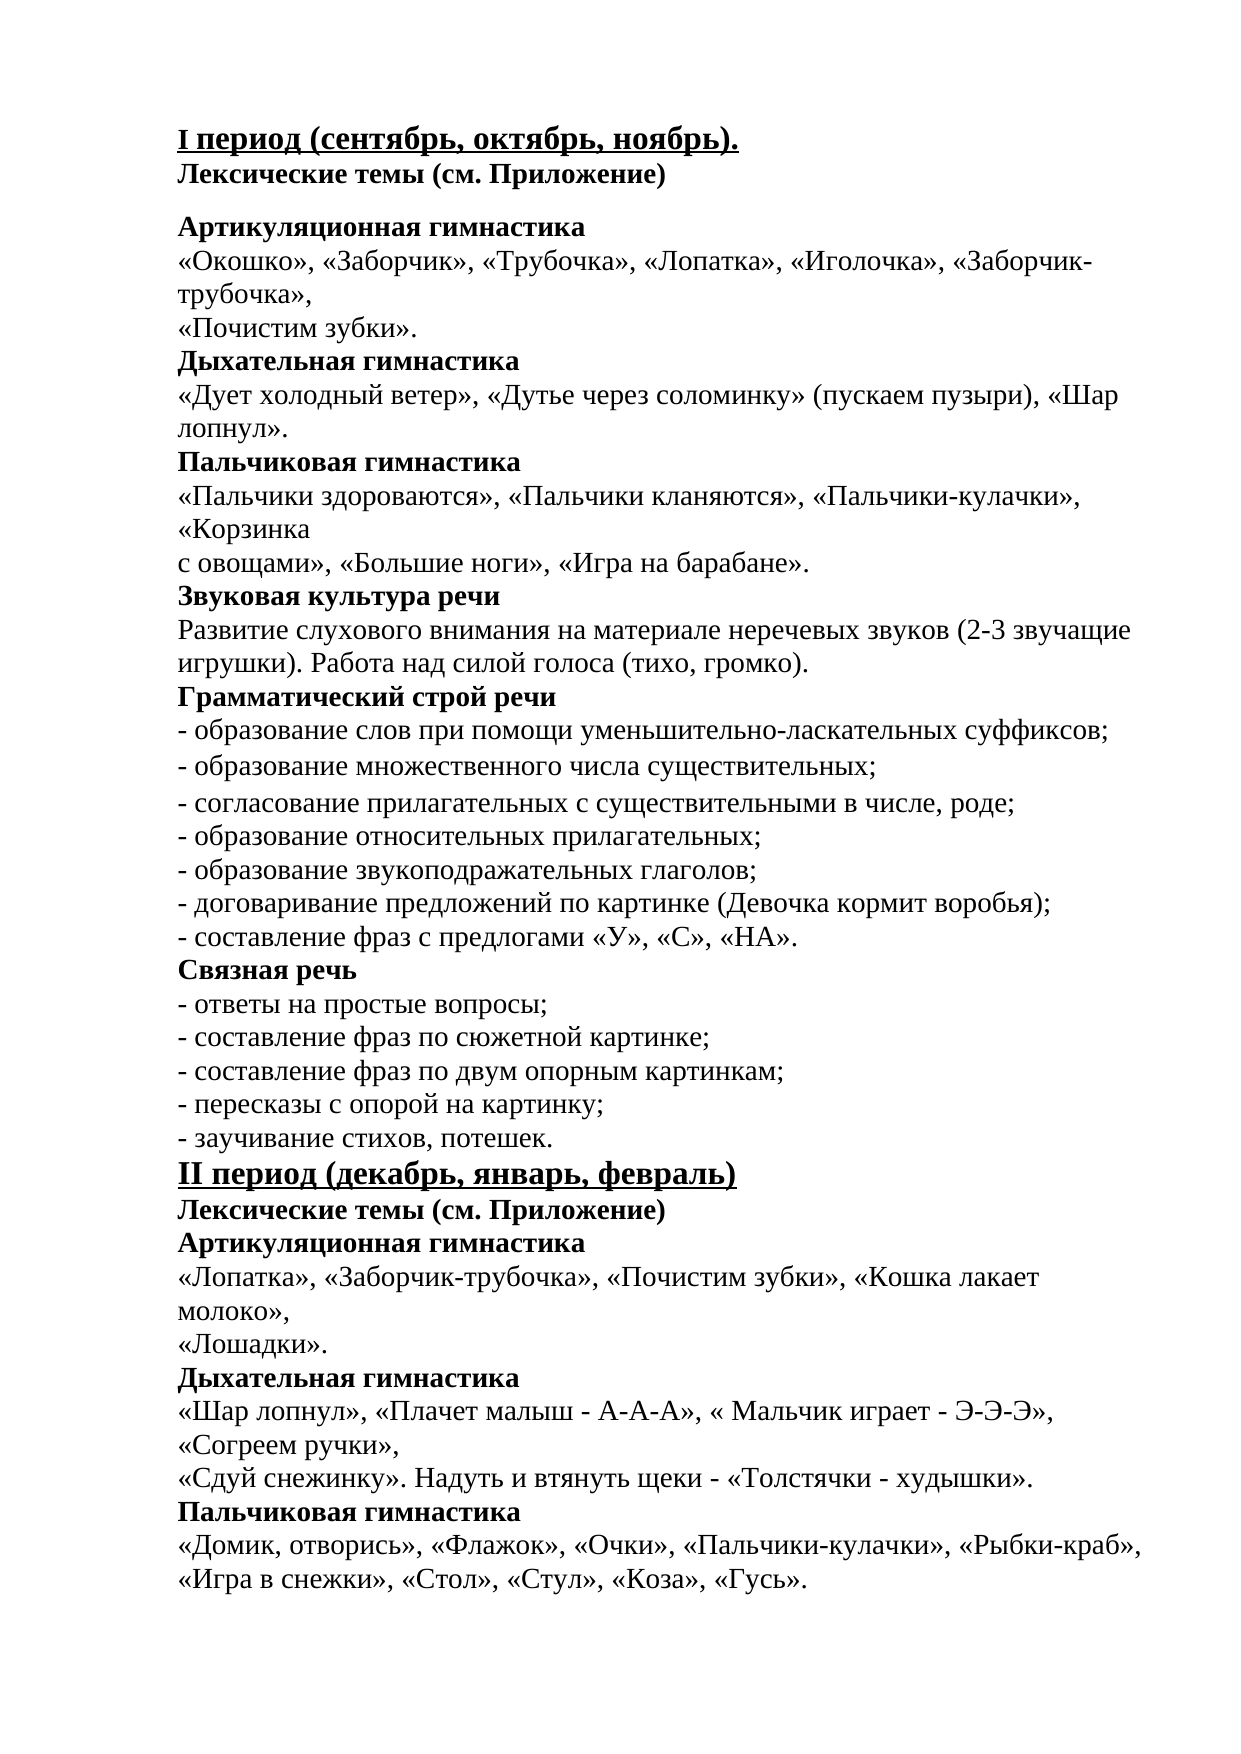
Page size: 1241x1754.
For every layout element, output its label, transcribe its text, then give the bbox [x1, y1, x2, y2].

text - образование относительных прилагательных; [177, 818, 1152, 852]
text I период (сентябрь, октябрь, ноябрь). [177, 118, 1152, 156]
text Связная речь [177, 952, 1152, 986]
text «Сдуй снежинку». Надуть и втянуть щеки - «Толстячки - худышки». [177, 1460, 1152, 1494]
text «Домик, отворись», «Флажок», «Очки», «Пальчики-кулачки», «Рыбки-краб», «Игра в снежки», «Стол», «Стул», «Коза», «Гусь». [177, 1527, 1152, 1594]
text «Дует холодный ветер», «Дутье через соломинку» (пускаем пузыри), «Шар лопнул». [177, 377, 1152, 444]
text Дыхательная гимнастика [177, 1360, 1152, 1393]
text - составление фраз по двум опорным картинкам; [177, 1053, 1152, 1087]
text - образование множественного числа существительных; [177, 748, 1152, 782]
text «Почистим зубки». [177, 310, 1152, 343]
text с овощами», «Большие ноги», «Игра на барабане». [177, 545, 1152, 578]
text II период (декабрь, январь, февраль) [177, 1154, 1152, 1192]
text - согласование прилагательных с существительными в числе, роде; [177, 785, 1152, 818]
text - образование звукоподражательных глаголов; [177, 852, 1152, 885]
text «Шар лопнул», «Плачет малыш - А-А-А», « Мальчик играет - Э-Э-Э», «Согреем ручки», [177, 1393, 1152, 1460]
text «Лопатка», «Заборчик-трубочка», «Почистим зубки», «Кошка лакает молоко», [177, 1259, 1152, 1326]
text Развитие слухового внимания на материале неречевых звуков (2-3 звучащие [177, 612, 1152, 645]
text Дыхательная гимнастика [177, 343, 1152, 377]
text «Пальчики здороваются», «Пальчики кланяются», «Пальчики-кулачки», «Корзинка [177, 478, 1152, 545]
text Артикуляционная гимнастика [177, 1226, 1152, 1259]
text - составление фраз по сюжетной картинке; [177, 1019, 1152, 1053]
text Лексические темы (см. Приложение) [177, 1192, 1152, 1226]
text - ответы на простые вопросы; [177, 986, 1152, 1019]
text Лексические темы (см. Приложение) [177, 156, 1152, 190]
text - составление фраз с предлогами «У», «С», «НА». [177, 919, 1152, 952]
text - образование слов при помощи уменьшительно-ласкательных суффиксов; [177, 712, 1152, 746]
text Пальчиковая гимнастика [177, 1494, 1152, 1527]
text «Лошадки». [177, 1326, 1152, 1360]
text Звуковая культура речи [177, 578, 1152, 612]
text - договаривание предложений по картинке (Девочка кормит воробья); [177, 885, 1152, 919]
text Артикуляционная гимнастика [177, 209, 1152, 243]
text - пересказы с опорой на картинку; [177, 1087, 1152, 1120]
text Пальчиковая гимнастика [177, 444, 1152, 478]
text Грамматический строй речи [177, 679, 1152, 712]
text игрушки). Работа над силой голоса (тихо, громко). [177, 645, 1152, 679]
text - заучивание стихов, потешек. [177, 1120, 1152, 1154]
text «Окошко», «Заборчик», «Трубочка», «Лопатка», «Иголочка», «Заборчик-трубочка», [177, 243, 1152, 310]
